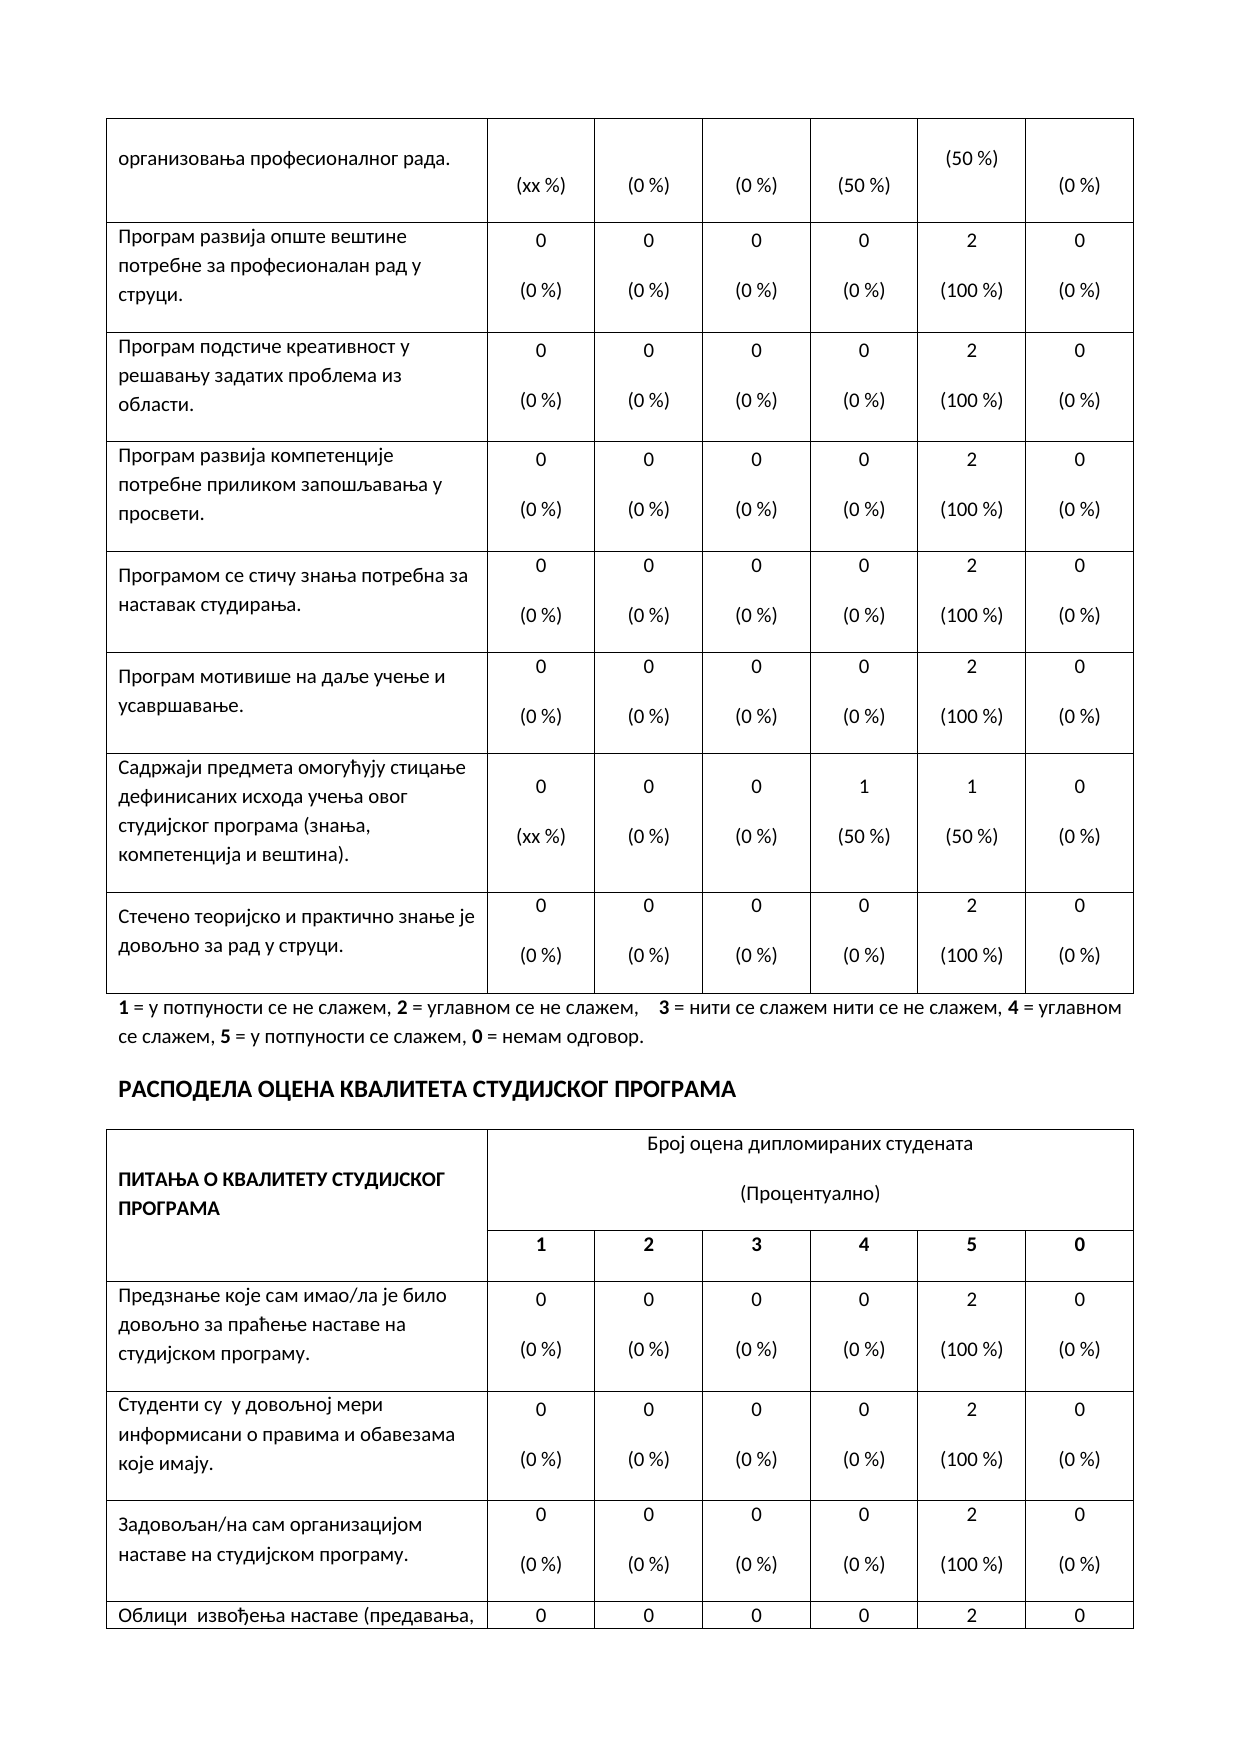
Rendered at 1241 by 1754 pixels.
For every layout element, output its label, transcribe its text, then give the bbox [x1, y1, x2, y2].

text РАСПОДЕЛА ОЦЕНА КВАЛИТЕТА СТУДИЈСКОГ ПРОГРАМА [118, 1073, 1122, 1103]
table_cell 0 (0 %) [1026, 223, 1133, 332]
table_cell 2 (100 %) [918, 442, 1025, 551]
table_cell 0 (0 %) [595, 442, 702, 551]
table_cell 0 (0 %) [1026, 119, 1133, 222]
table_cell 0 (0 %) [811, 1602, 917, 1628]
table_cell 2 (100 %) [918, 1392, 1025, 1500]
table_cell 1 [488, 1231, 594, 1281]
table_cell 2 (100 %) [918, 1282, 1025, 1391]
table_cell 0 (0 %) [811, 333, 917, 441]
table_cell Програм мотивише на даље учење и усавршавање. [107, 653, 487, 753]
table_cell 0 (0 %) [811, 442, 917, 551]
table_cell 0 (0 %) [595, 333, 702, 441]
table_cell Студенти су у довољној мери информисани о правима и обавезама које имају. [107, 1392, 487, 1500]
table_cell Програм развија опште вештине потребне за професионалан рад у струци. [107, 223, 487, 332]
table_cell 0 (xx %) [488, 754, 594, 892]
table_cell 0 (0 %) [488, 653, 594, 753]
table_cell 0 (0 %) [811, 1501, 917, 1601]
table_cell 0 (0 %) [703, 754, 810, 892]
table_cell 0 (0 %) [811, 1282, 917, 1391]
table_cell 0 (0 %) [811, 653, 917, 753]
table_cell 5 [918, 1231, 1025, 1281]
table_cell 0 (0 %) [703, 119, 810, 222]
table_cell Програм подстиче креативност у решавању задатих проблема из области. [107, 333, 487, 441]
table_cell 2 (100 %) [918, 1501, 1025, 1601]
table_cell 0 (0 %) [1026, 442, 1133, 551]
table_cell 0 (0 %) [488, 1392, 594, 1500]
table_cell 0 (0 %) [703, 1602, 810, 1628]
table_cell 1 (50 %) [811, 754, 917, 892]
table_cell 0 (0 %) [811, 1392, 917, 1500]
table_cell 0 (0 %) [1026, 552, 1133, 652]
table_cell 0 (0 %) [1026, 333, 1133, 441]
table_cell 0 (0 %) [1026, 893, 1133, 993]
table_cell 0 (0 %) [703, 442, 810, 551]
table_cell Програм развија компетенције потребне приликом запошљавања у просвети. [107, 442, 487, 551]
table_cell 0 (0 %) [488, 1282, 594, 1391]
table_cell 2 [595, 1231, 702, 1281]
table_cell 0 (0 %) [1026, 1282, 1133, 1391]
table_cell 0 (0 %) [1026, 1501, 1133, 1601]
table_cell 0 [1026, 1231, 1133, 1281]
table_cell 0 (0 %) [488, 223, 594, 332]
table_cell 2 (100 %) [918, 893, 1025, 993]
table_cell 2 (100 %) [918, 653, 1025, 753]
table_cell 0 (0 %) [595, 119, 702, 222]
table_cell 3 [703, 1231, 810, 1281]
table_header Број оцена дипломираних студената (Процентуално) [488, 1130, 1133, 1230]
table_cell 2 (100 %) [918, 333, 1025, 441]
table_cell 0 (0 %) [488, 552, 594, 652]
table_cell Програмом се стичу знања потребна за наставак студирања. [107, 552, 487, 652]
table_cell 2 (100 %) [918, 1602, 1025, 1628]
table_cell 1 (50 %) [811, 119, 917, 222]
table_cell 1 (50 %) [918, 119, 1025, 222]
table_cell 2 (100 %) [918, 223, 1025, 332]
table_cell 0 (0 %) [703, 1282, 810, 1391]
table_cell 0 (0 %) [595, 1282, 702, 1391]
table_cell 0 (0 %) [595, 1392, 702, 1500]
table_cell 0 (0 %) [703, 223, 810, 332]
table_cell 0 (0 %) [595, 893, 702, 993]
table_cell Стечено теоријско и практично знање је довољно за рад у струци. [107, 893, 487, 993]
table_cell 0 (0 %) [488, 1602, 594, 1628]
table_cell 4 [811, 1231, 917, 1281]
table_cell 0 (0 %) [595, 1501, 702, 1601]
table_cell 0 (0 %) [811, 893, 917, 993]
table_cell 0 (0 %) [703, 893, 810, 993]
table_cell 0 (0 %) [811, 552, 917, 652]
table_cell 0 (0 %) [595, 552, 702, 652]
table_cell 2 (100 %) [918, 552, 1025, 652]
table_cell 0 (0 %) [811, 223, 917, 332]
table_cell 0 (0 %) [1026, 1602, 1133, 1628]
table_cell Предзнање које сам имао/ла је било довољно за праћење наставе на студијском програму. [107, 1282, 487, 1391]
table_cell 0 (0 %) [1026, 653, 1133, 753]
table_cell 0 (0 %) [488, 333, 594, 441]
table_cell 0 (0 %) [488, 893, 594, 993]
table_cell 0 (0 %) [703, 653, 810, 753]
table_cell 0 (0 %) [595, 653, 702, 753]
table_cell 0 (0 %) [1026, 1392, 1133, 1500]
text 1 = у потпуности се не слажем, 2 = углавном се не слажем, 3 = нити се слажем нити се не слажем, 4 = углавном се слажем, 5 = у потпуности се слажем, 0 = немам одговор. [118, 994, 1122, 1048]
table_cell 1 (50 %) [918, 754, 1025, 892]
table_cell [107, 1602, 487, 1628]
table_cell 0 (0 %) [488, 442, 594, 551]
table_cell 0 (0 %) [703, 1501, 810, 1601]
table_cell 0 (0 %) [703, 552, 810, 652]
table_cell 0 (0 %) [595, 1602, 702, 1628]
table_cell 0 (0 %) [703, 333, 810, 441]
table_cell 0 (0 %) [595, 223, 702, 332]
table_cell Садржаји предмета омогућују стицање дефинисаних исхода учења овог студијског програма (знања, компетенција и вештина). [107, 754, 487, 892]
table_cell 0 (0 %) [703, 1392, 810, 1500]
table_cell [107, 119, 487, 222]
table_cell 0 (0 %) [595, 754, 702, 892]
table_header ПИТАЊА О КВАЛИТЕТУ СТУДИЈСКОГ ПРОГРАМА [107, 1130, 487, 1281]
table_cell 0 (xx %) [488, 119, 594, 222]
table_cell 0 (0 %) [1026, 754, 1133, 892]
table_cell 0 (0 %) [488, 1501, 594, 1601]
table_cell Задовољан/на сам организацијом наставе на студијском програму. [107, 1501, 487, 1601]
